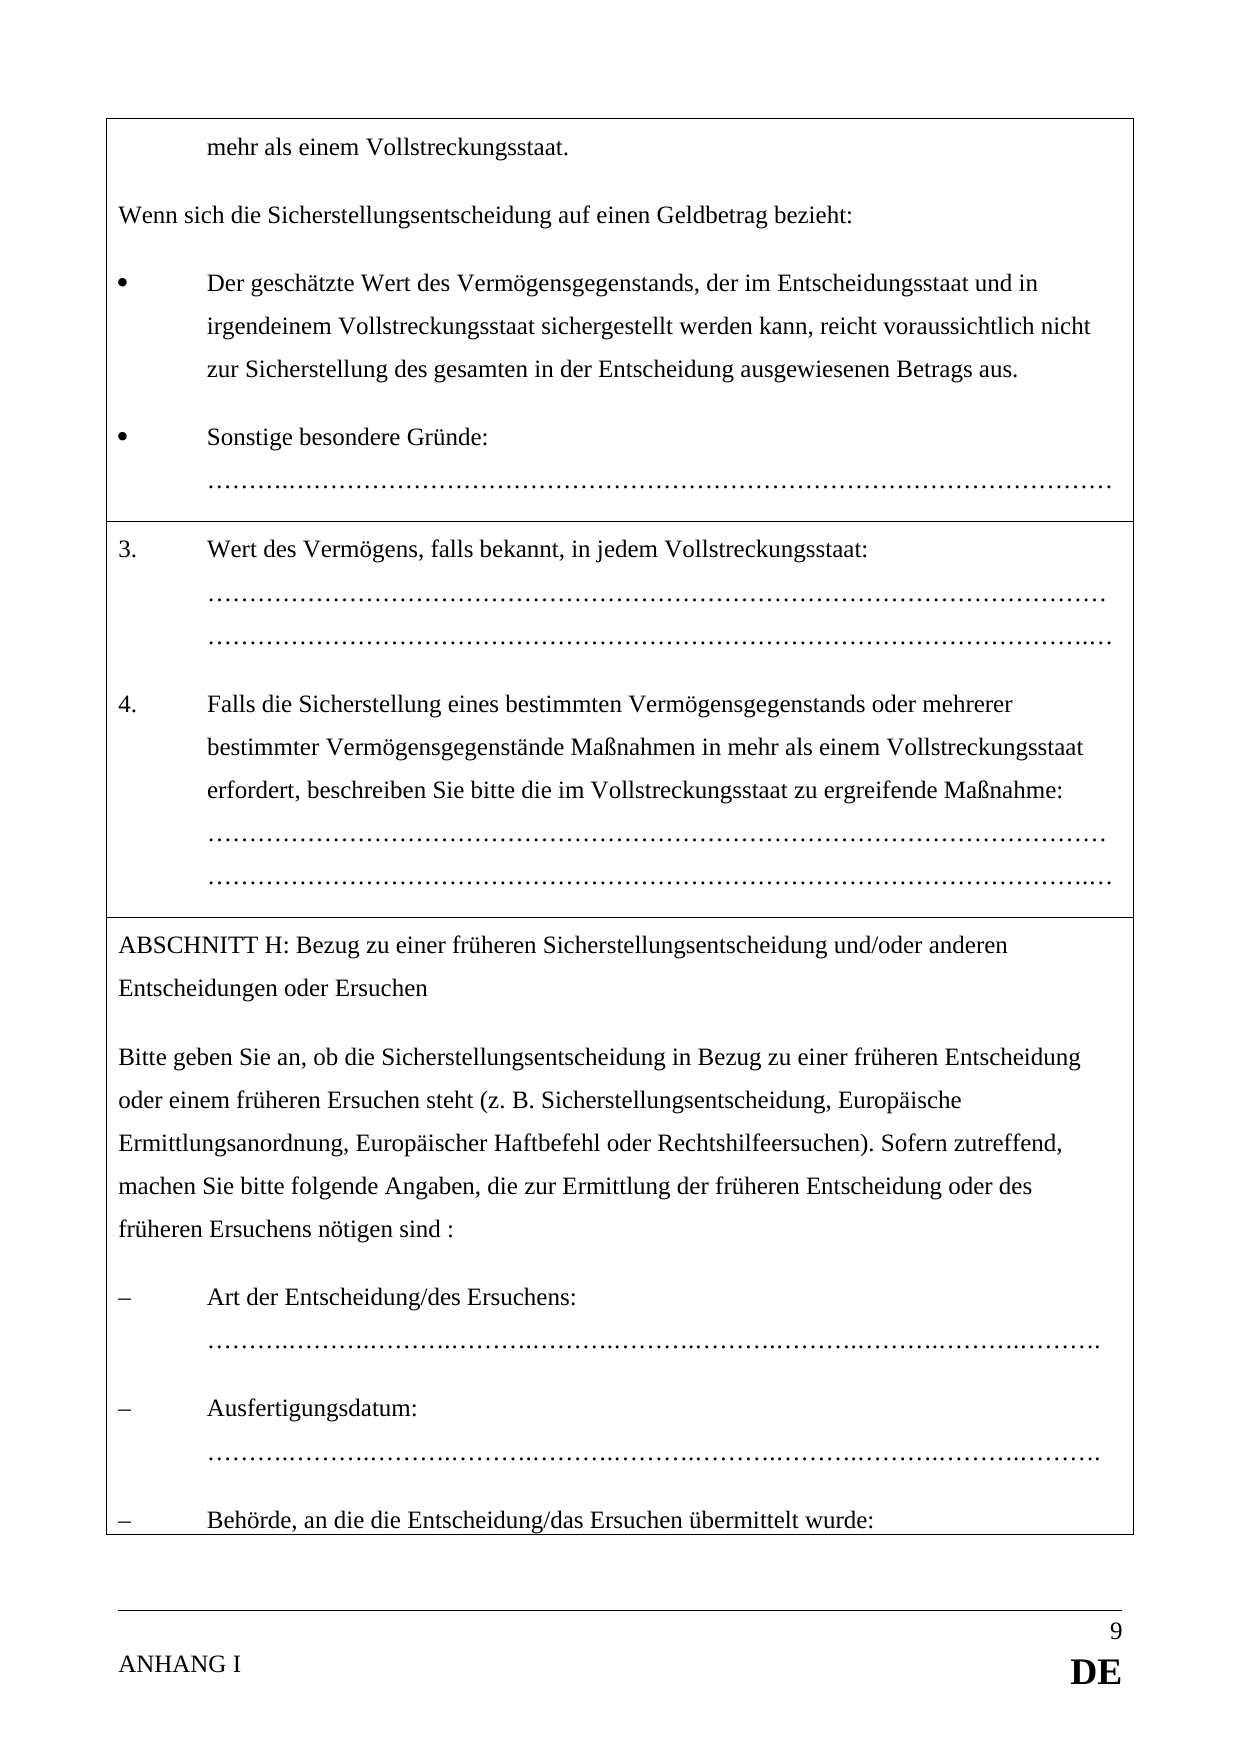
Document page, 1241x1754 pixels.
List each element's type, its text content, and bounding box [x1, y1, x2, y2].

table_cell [107, 918, 1133, 1533]
table_cell 3. Wert des Vermögens, falls bekannt, in jedem Vollstreckungsstaat: ……………………………………………………………………………………………… …………………………………………………………………………………………….… 4. Falls die Sicherstellung eines bestimmten Vermögensgegenstands oder mehrerer bestimmter Vermögensgegenstände Maßnahmen in mehr als einem Vollstreckungsstaat erfordert, beschreiben Sie bitte die im Vollstreckungsstaat zu ergreifende Maßnahme: ……………………………………………………………………………………………… …………………………………………………………………………………………….… [107, 522, 1133, 917]
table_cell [107, 119, 1133, 521]
